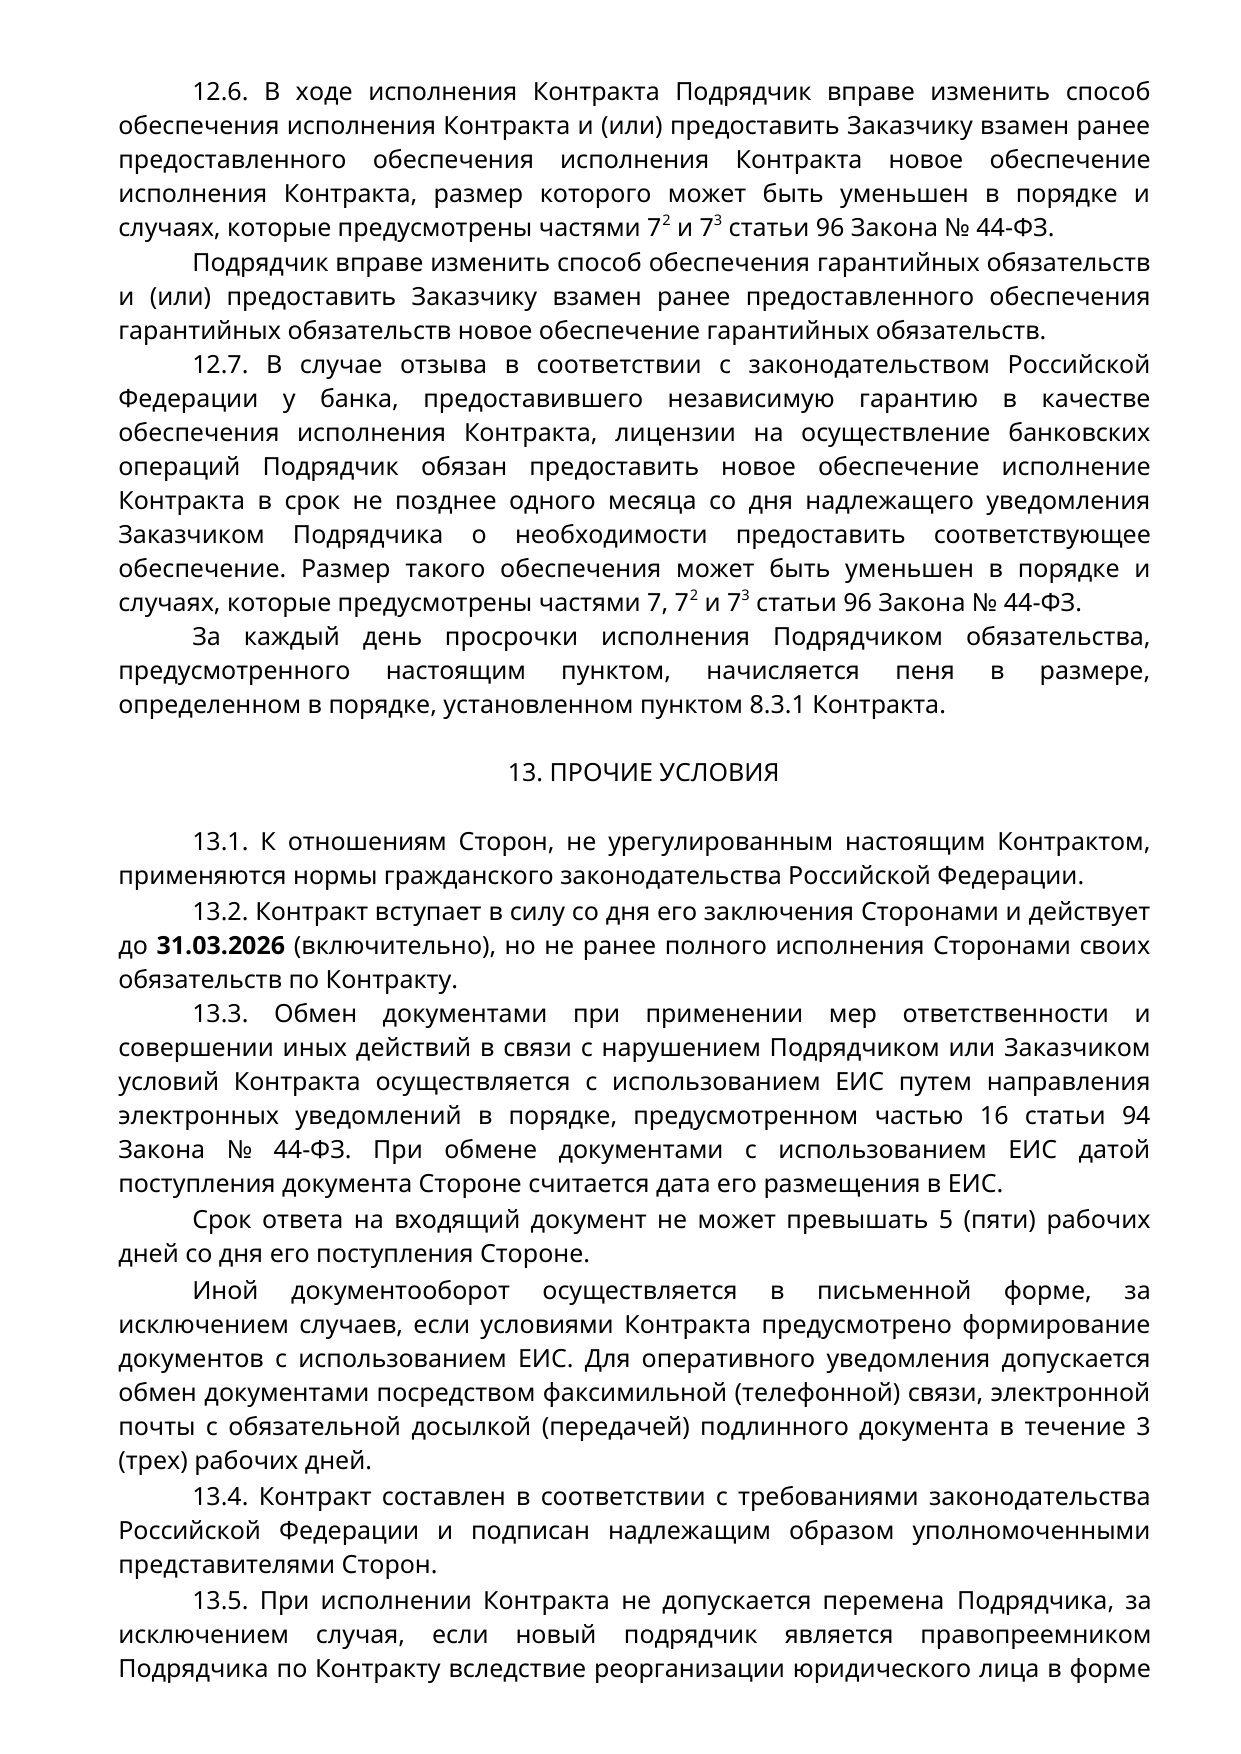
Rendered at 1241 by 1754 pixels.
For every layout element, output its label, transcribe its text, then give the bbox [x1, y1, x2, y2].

text 13.2. Контракт вступает в силу со дня его заключения Сторонами и действует до 31.03.2026 (включительно), но не ранее полного исполнения Сторонами своих обязательств по Контракту. [118, 893, 1152, 996]
text За каждый день просрочки исполнения Подрядчиком обязательства, предусмотренного настоящим пунктом, начисляется пеня в размере, определенном в порядке, установленном пунктом 8.3.1 Контракта. [118, 619, 1152, 721]
text 13.3. Обмен документами при применении мер ответственности и совершении иных действий в связи с нарушением Подрядчиком или Заказчиком условий Контракта осуществляется с использованием ЕИС путем направления электронных уведомлений в порядке, предусмотренном частью 16 статьи 94 Закона № 44-ФЗ. При обмене документами с использованием ЕИС датой поступления документа Стороне считается дата его размещения в ЕИС. [118, 996, 1152, 1202]
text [118, 1583, 1152, 1687]
text Срок ответа на входящий документ не может превышать 5 (пяти) рабочих дней со дня его поступления Стороне. [118, 1202, 1152, 1272]
text Подрядчик вправе изменить способ обеспечения гарантийных обязательств и (или) предоставить Заказчику взамен ранее предоставленного обеспечения гарантийных обязательств новое обеспечение гарантийных обязательств. [118, 244, 1152, 346]
text 12.7. В случае отзыва в соответствии с законодательством Российской Федерации у банка, предоставившего независимую гарантию в качестве обеспечения исполнения Контракта, лицензии на осуществление банковских операций Подрядчик обязан предоставить новое обеспечение исполнение Контракта в срок не позднее одного месяца со дня надлежащего уведомления Заказчиком Подрядчика о необходимости предоставить соответствующее обеспечение. Размер такого обеспечения может быть уменьшен в порядке и случаях, которые предусмотрены частями 7, 72 и 73 статьи 96 Закона № 44-ФЗ. [118, 346, 1152, 619]
text 12.6. В ходе исполнения Контракта Подрядчик вправе изменить способ обеспечения исполнения Контракта и (или) предоставить Заказчику взамен ранее предоставленного обеспечения исполнения Контракта новое обеспечение исполнения Контракта, размер которого может быть уменьшен в порядке и случаях, которые предусмотрены частями 72 и 73 статьи 96 Закона № 44-ФЗ. [118, 74, 1152, 244]
text 13. ПРОЧИЕ УСЛОВИЯ [62, 755, 1152, 789]
text Иной документооборот осуществляется в письменной форме, за исключением случаев, если условиями Контракта предусмотрено формирование документов с использованием ЕИС. Для оперативного уведомления допускается обмен документами посредством факсимильной (телефонной) связи, электронной почты с обязательной досылкой (передачей) подлинного документа в течение 3 (трех) рабочих дней. [118, 1272, 1152, 1479]
text 13.4. Контракт составлен в соответствии с требованиями законодательства Российской Федерации и подписан надлежащим образом уполномоченными представителями Сторон. [118, 1479, 1152, 1583]
text 13.1. К отношениям Сторон, не урегулированным настоящим Контрактом, применяются нормы гражданского законодательства Российской Федерации. [118, 823, 1152, 893]
